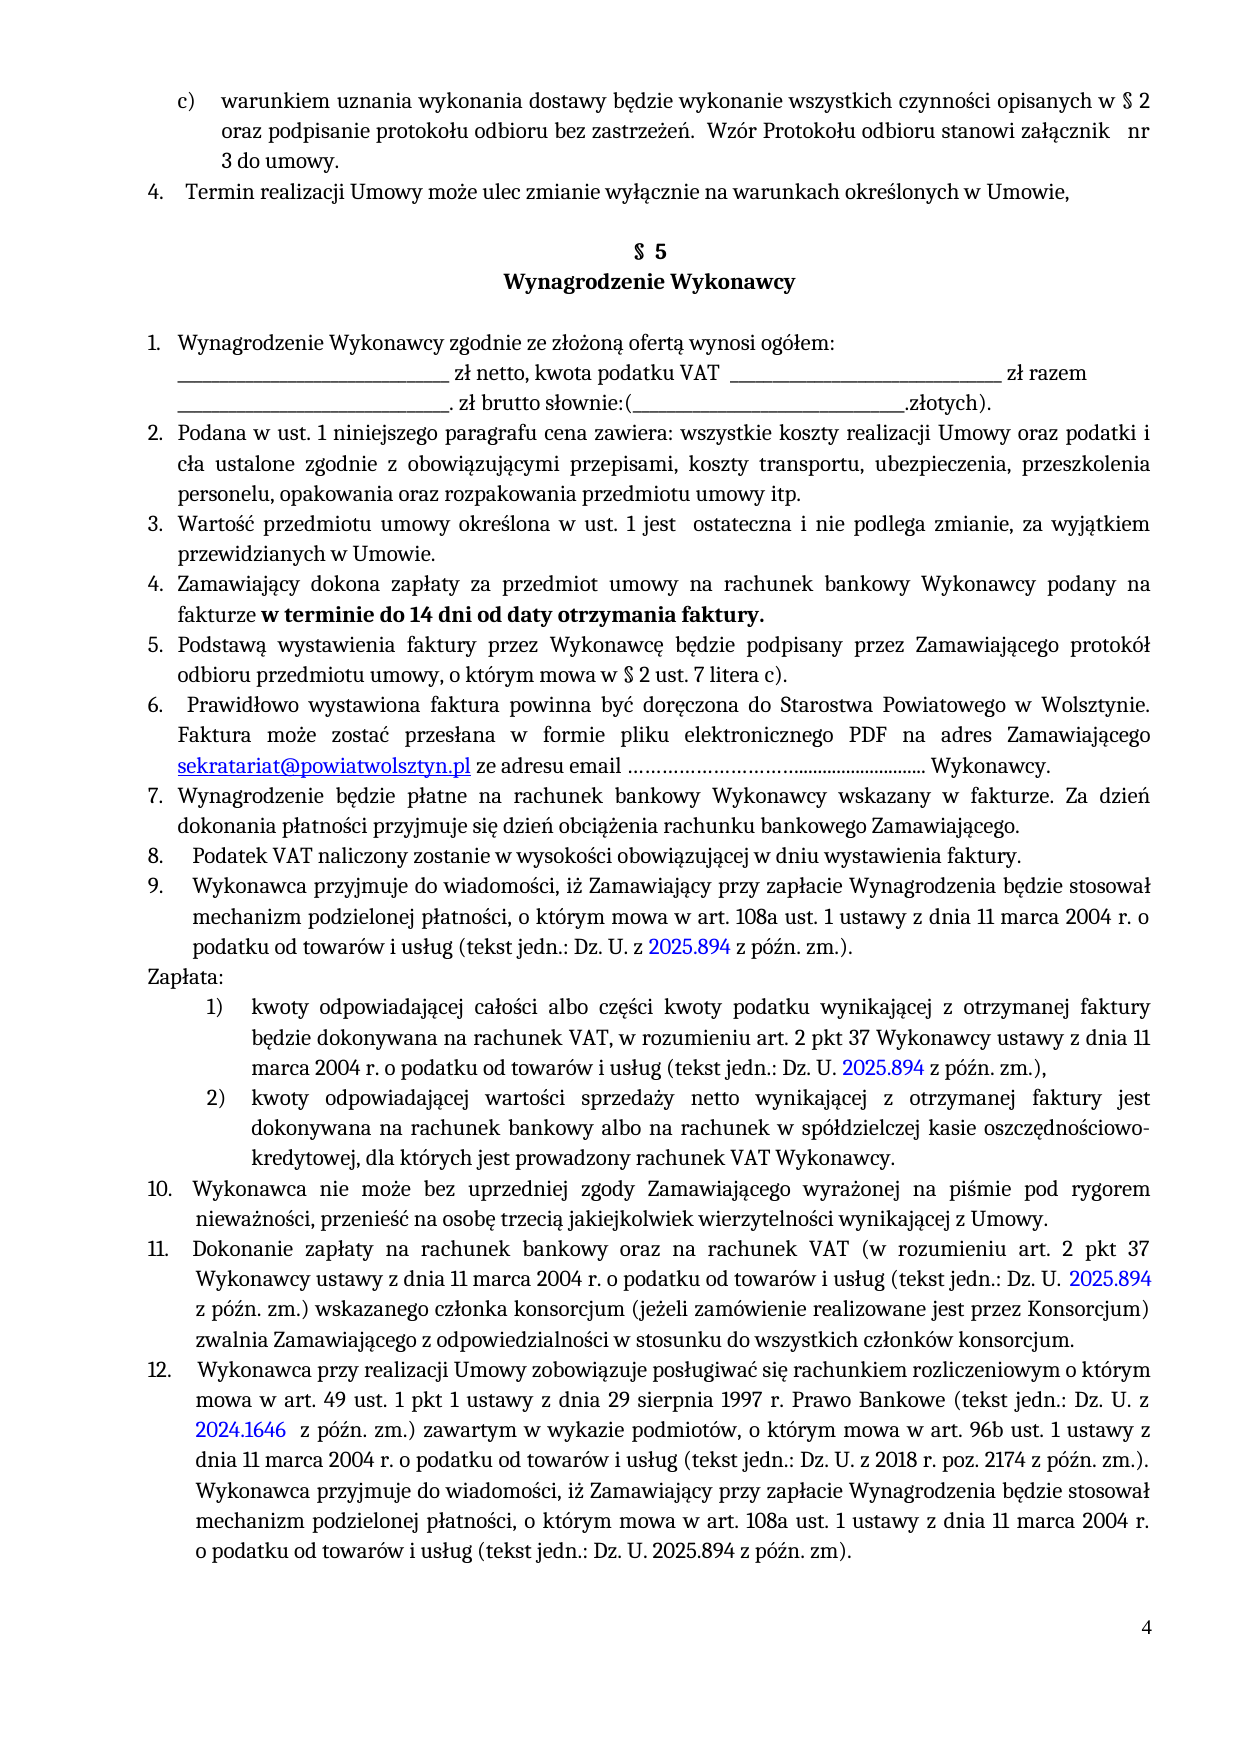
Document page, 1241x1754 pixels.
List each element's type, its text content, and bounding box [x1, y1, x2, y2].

list Wynagrodzenie będzie płatne na rachunek bankowy Wykonawcy wskazany w fakturze. Za dzień dokonania płatności przyjmuje się dzień obciążenia rachunku bankowego Zamawiającego. [148, 783, 1152, 839]
list Wykonawca przy realizacji Umowy zobowiązuje posługiwać się rachunkiem rozliczeniowym o którym mowa w art. 49 ust. 1 pkt 1 ustawy z dnia 29 sierpnia 1997 r. Prawo Bankowe (tekst jedn.: Dz. U. z 2024.1646 z późn. zm.) zawartym w wykazie podmiotów, o którym mowa w art. 96b ust. 1 ustawy z dnia 11 marca 2004 r. o podatku od towarów i usług (tekst jedn.: Dz. U. z 2018 r. poz. 2174 z późn. zm.). Wykonawca przyjmuje do wiadomości, iż Zamawiający przy zapłacie Wynagrodzenia będzie stosował mechanizm podzielonej płatności, o którym mowa w art. 108a ust. 1 ustawy z dnia 11 marca 2004 r. o podatku od towarów i usług (tekst jedn.: Dz. U. 2025.894 z późn. zm). [148, 1357, 1152, 1564]
list warunkiem uznania wykonania dostawy będzie wykonanie wszystkich czynności opisanych w § 2 oraz podpisanie protokołu odbioru bez zastrzeżeń. Wzór Protokołu odbioru stanowi załącznik nr 3 do umowy. [177, 88, 1152, 174]
list Zamawiający dokona zapłaty za przedmiot umowy na rachunek bankowy Wykonawcy podany na fakturze w terminie do 14 dni od daty otrzymania faktury. [148, 571, 1152, 628]
text ________________________________ zł netto, kwota podatku VAT ________________________________ zł razem ________________________________. zł brutto słownie:(________________________________.złotych). [177, 360, 1152, 416]
list Wykonawca przyjmuje do wiadomości, iż Zamawiający przy zapłacie Wynagrodzenia będzie stosował mechanizm podzielonej płatności, o którym mowa w art. 108a ust. 1 ustawy z dnia 11 marca 2004 r. o podatku od towarów i usług (tekst jedn.: Dz. U. z 2025.894 z późn. zm.). [148, 873, 1152, 960]
list Wynagrodzenie Wykonawcy zgodnie ze złożoną ofertą wynosi ogółem: [148, 329, 1152, 356]
list Podana w ust. 1 niniejszego paragrafu cena zawiera: wszystkie koszty realizacji Umowy oraz podatki i cła ustalone zgodnie z obowiązującymi przepisami, koszty transportu, ubezpieczenia, przeszkolenia personelu, opakowania oraz rozpakowania przedmiotu umowy itp. [148, 420, 1152, 507]
text 2) kwoty odpowiadającej wartości sprzedaży netto wynikającej z otrzymanej faktury jest dokonywana na rachunek bankowy albo na rachunek w spółdzielczej kasie oszczędnościowo-kredytowej, dla których jest prowadzony rachunek VAT Wykonawcy. [207, 1085, 1152, 1171]
list Termin realizacji Umowy może ulec zmianie wyłącznie na warunkach określonych w Umowie, [148, 178, 1152, 205]
list Dokonanie zapłaty na rachunek bankowy oraz na rachunek VAT (w rozumieniu art. 2 pkt 37 Wykonawcy ustawy z dnia 11 marca 2004 r. o podatku od towarów i usług (tekst jedn.: Dz. U. 2025.894 z późn. zm.) wskazanego członka konsorcjum (jeżeli zamówienie realizowane jest przez Konsorcjum) zwalnia Zamawiającego z odpowiedzialności w stosunku do wszystkich członków konsorcjum. [148, 1236, 1152, 1353]
list Podstawą wystawienia faktury przez Wykonawcę będzie podpisany przez Zamawiającego protokół odbioru przedmiotu umowy, o którym mowa w § 2 ust. 7 litera c). [148, 632, 1152, 688]
list Podatek VAT naliczony zostanie w wysokości obowiązującej w dniu wystawienia faktury. [148, 843, 1152, 869]
text Wynagrodzenie Wykonawcy [148, 269, 1152, 295]
list Wykonawca nie może bez uprzedniej zgody Zamawiającego wyrażonej na piśmie pod rygorem nieważności, przenieść na osobę trzecią jakiejkolwiek wierzytelności wynikającej z Umowy. [148, 1175, 1152, 1232]
text Zapłata: [148, 964, 1152, 990]
text § 5 [148, 239, 1152, 265]
list Prawidłowo wystawiona faktura powinna być doręczona do Starostwa Powiatowego w Wolsztynie. Faktura może zostać przesłana w formie pliku elektronicznego PDF na adres Zamawiającego sekratariat@powiatwolsztyn.pl ze adresu email …………………………........................... Wykonawcy. [148, 692, 1152, 779]
text 1) kwoty odpowiadającej całości albo części kwoty podatku wynikającej z otrzymanej faktury będzie dokonywana na rachunek VAT, w rozumieniu art. 2 pkt 37 Wykonawcy ustawy z dnia 11 marca 2004 r. o podatku od towarów i usług (tekst jedn.: Dz. U. 2025.894 z późn. zm.), [207, 994, 1152, 1081]
list Wartość przedmiotu umowy określona w ust. 1 jest ostateczna i nie podlega zmianie, za wyjątkiem przewidzianych w Umowie. [148, 511, 1152, 567]
